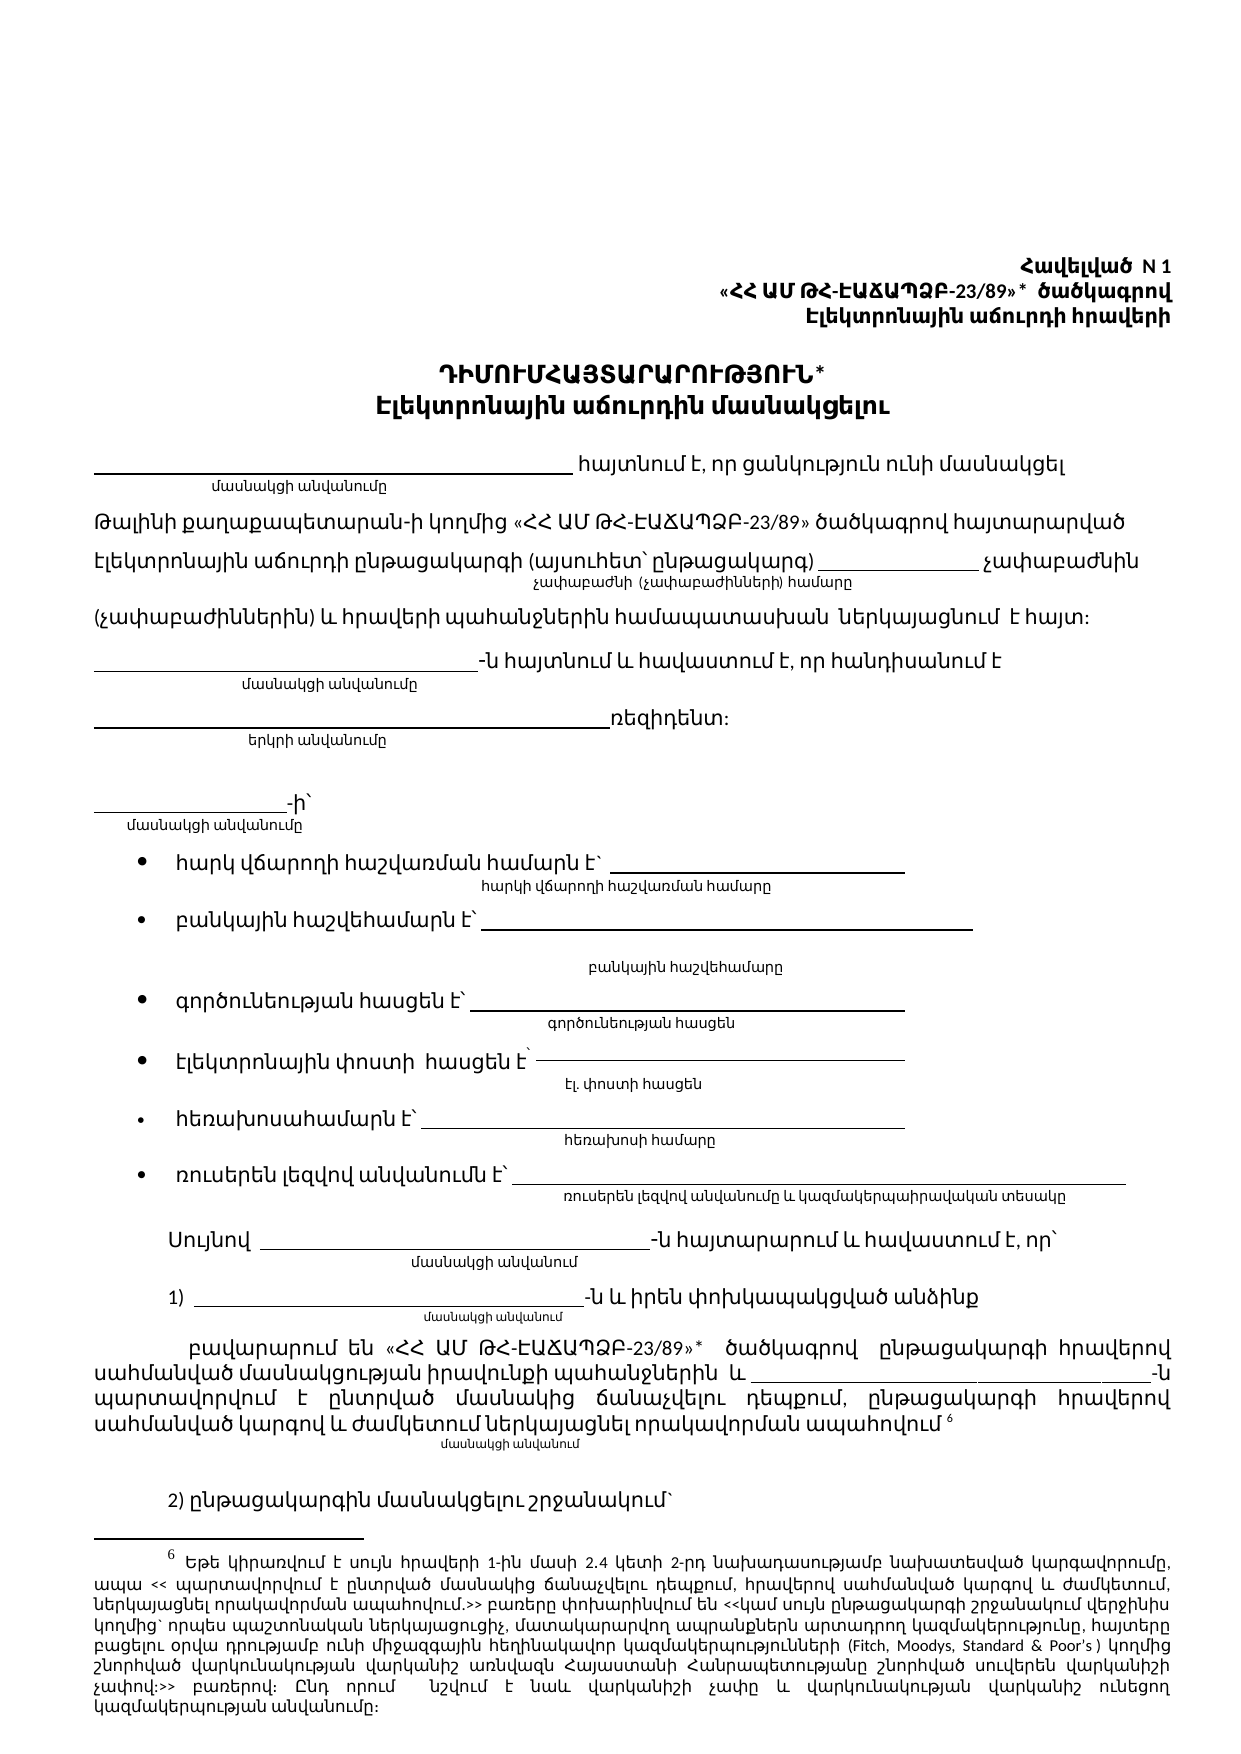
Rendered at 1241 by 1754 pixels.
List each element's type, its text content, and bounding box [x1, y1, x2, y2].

text -ն հայտնում և հավաստում է, որ հանդիսանում է [94, 644, 1171, 675]
text -ի՝ [94, 790, 1171, 816]
text մասնակցի անվանում [94, 1253, 1171, 1284]
text էլ. փոստի հասցեն [94, 1075, 1171, 1106]
text բանկային հաշվեհամարը [94, 958, 1171, 989]
text չափաբաժնի (չափաբաժինների) համարը [94, 573, 1171, 604]
text մասնակցի անվանումը [94, 675, 1171, 706]
text բավարարում են «ՀՀ ԱՄ ԹՀ-ԷԱՃԱՊՁԲ-23/89»* ծածկագրով ընթացակարգի հրավերով սահմանված մասնակցության իրավունքի պահանջներին և -ն պարտավորվում է ընտրված մասնակից ճանաչվելու դեպքում, ընթացակարգի հրավերով սահմանված կարգով և ժամկետում ներկայացնել որակավորման ապահովում [94, 1335, 1171, 1436]
text Հավելված N 1 [94, 253, 1171, 278]
text մասնակցի անվանումը [94, 816, 1171, 846]
list գործունեության հասցեն է՝ [138, 989, 1171, 1014]
text (չափաբաժիններին) և հրավերի պահանջներին համապատասխան ներկայացնում է հայտ: [94, 604, 1171, 629]
text 1) -ն և իրեն փոխկապակցված անձինք [94, 1284, 1171, 1309]
text ռուսերեն լեզվով անվանումը և կազմակերպաիրավական տեսակը [94, 1187, 1171, 1218]
list ռուսերեն լեզվով անվանումն է՝ [138, 1162, 1171, 1187]
text Սույնով -ն հայտարարում և հավաստում է, որ՝ [94, 1223, 1171, 1253]
text հարկի վճարողի հաշվառման համարը [94, 877, 1171, 907]
list հարկ վճարողի հաշվառման համարն է` [138, 846, 1171, 877]
text Էլեկտրոնային աճուրդի հրավերի [94, 304, 1171, 329]
text գործունեության հասցեն [94, 1014, 1171, 1045]
list բանկային հաշվեհամարն է՝ [138, 907, 1171, 958]
text երկրի անվանումը [94, 731, 1171, 762]
text ռեզիդենտ: [94, 706, 1171, 731]
text Թալինի քաղաքապետարան-ի կողմից «ՀՀ ԱՄ ԹՀ-ԷԱՃԱՊՁԲ-23/89» ծածկագրով հայտարարված [94, 507, 1171, 535]
subtitle Էլեկտրոնային աճուրդին մասնակցելու [94, 390, 1171, 421]
text մասնակցի անվանում [94, 1309, 1171, 1335]
list էլեկտրոնային փոստի հասցեն է՝ [138, 1045, 1171, 1075]
text հեռախոսի համարը [462, 1131, 1171, 1162]
text մասնակցի անվանում [94, 1436, 1171, 1462]
text ԴԻՄՈՒՄՀԱՅՏԱՐԱՐՈՒԹՅՈՒՆ* [94, 360, 1171, 390]
list հեռախոսահամարն է՝ [138, 1106, 1171, 1131]
text էլեկտրոնային աճուրդի ընթացակարգի (այսուհետ՝ ընթացակարգ) չափաբաժնին [94, 548, 1171, 573]
text 2) ընթացակարգին մասնակցելու շրջանակում` [94, 1487, 1171, 1513]
text հայտնում է, որ ցանկություն ունի մասնակցել [94, 451, 1171, 477]
text «ՀՀ ԱՄ ԹՀ-ԷԱՃԱՊՁԲ-23/89»* ծածկագրով [94, 278, 1171, 304]
text մասնակցի անվանումը [94, 477, 1171, 507]
